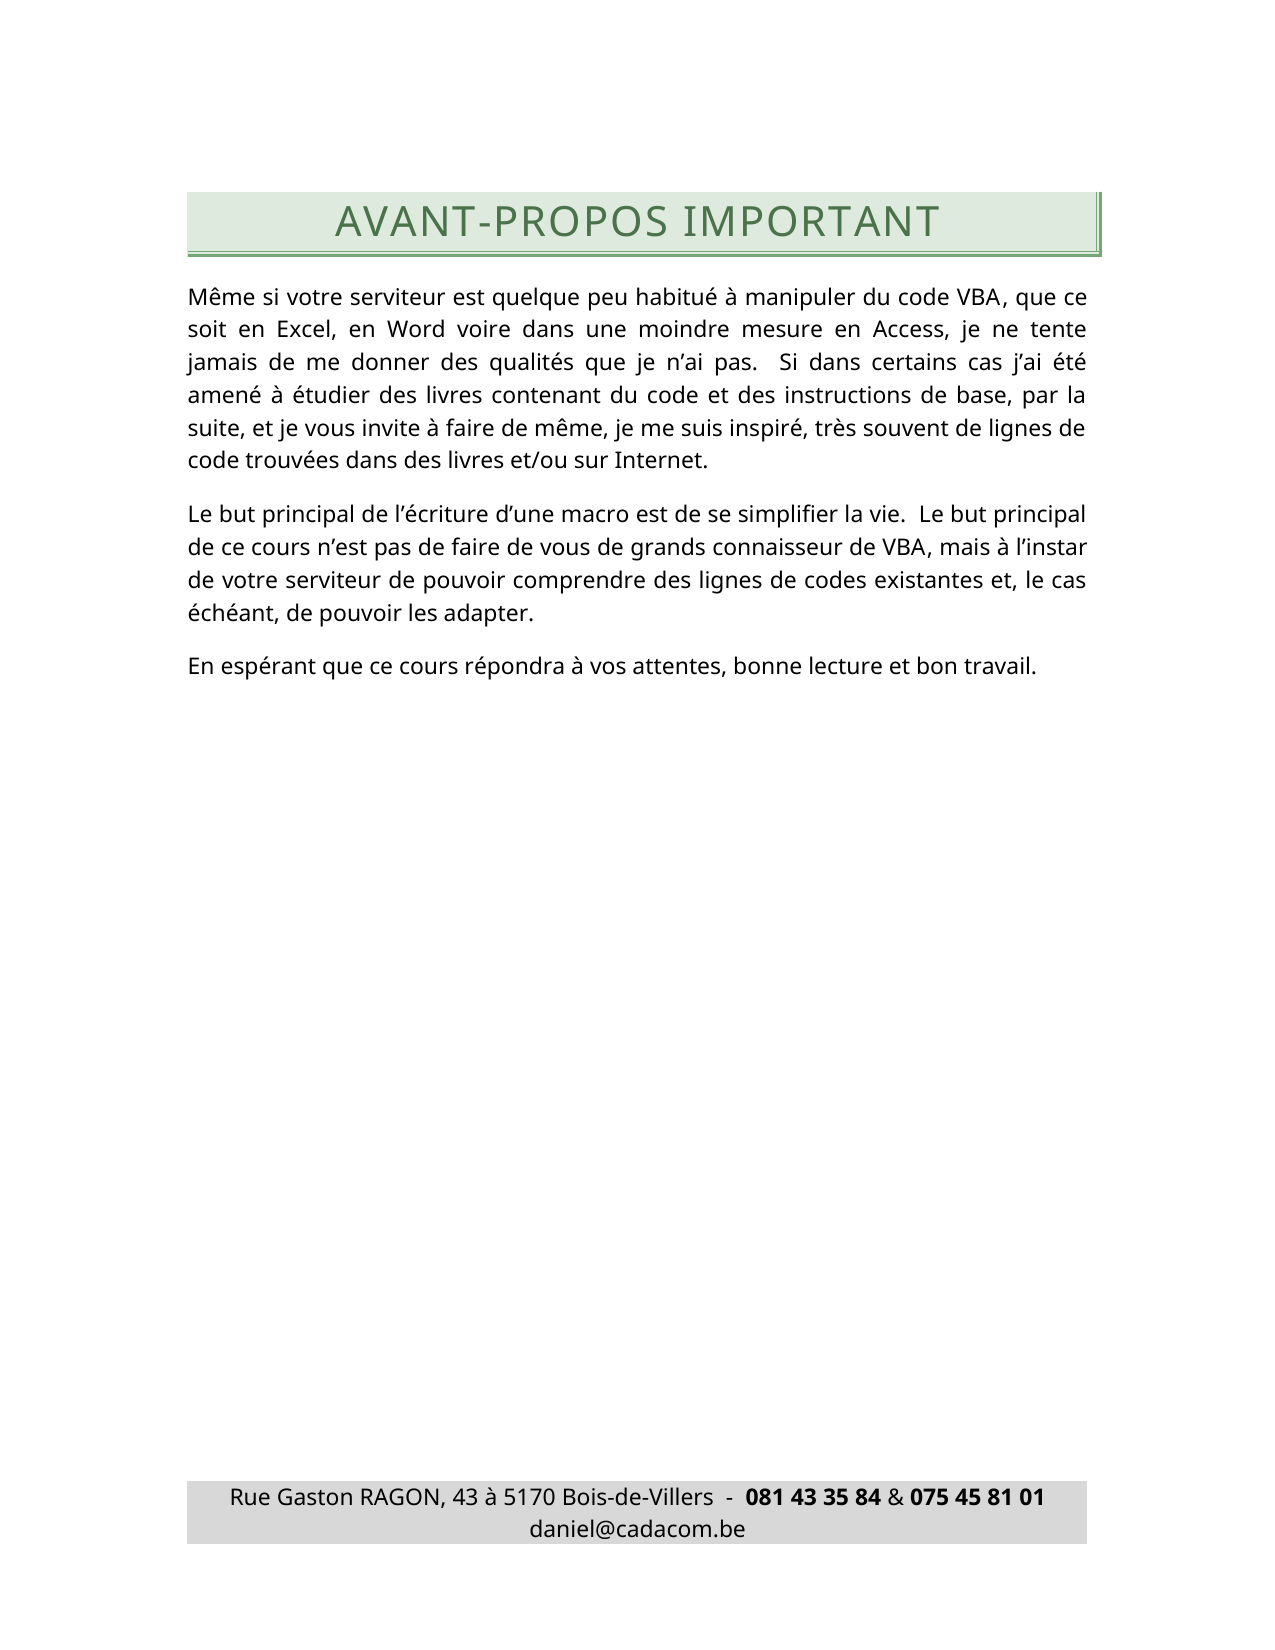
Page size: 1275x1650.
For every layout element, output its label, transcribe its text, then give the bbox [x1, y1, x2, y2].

subtitle Avant-propos important [187, 192, 1099, 257]
text Même si votre serviteur est quelque peu habitué à manipuler du code VBA, que ce soit en Excel, en Word voire dans une moindre mesure en Access, je ne tente jamais de me donner des qualités que je n’ai pas. Si dans certains cas j’ai été amené à étudier des livres contenant du code et des instructions de base, par la suite, et je vous invite à faire de même, je me suis inspiré, très souvent de lignes de code trouvées dans des livres et/ou sur Internet. [187, 280, 1087, 476]
text En espérant que ce cours répondra à vos attentes, bonne lecture et bon travail. [187, 650, 1087, 681]
text Le but principal de l’écriture d’une macro est de se simplifier la vie. Le but principal de ce cours n’est pas de faire de vous de grands connaisseur de VBA, mais à l’instar de votre serviteur de pouvoir comprendre des lignes de codes existantes et, le cas échéant, de pouvoir les adapter. [187, 498, 1087, 628]
